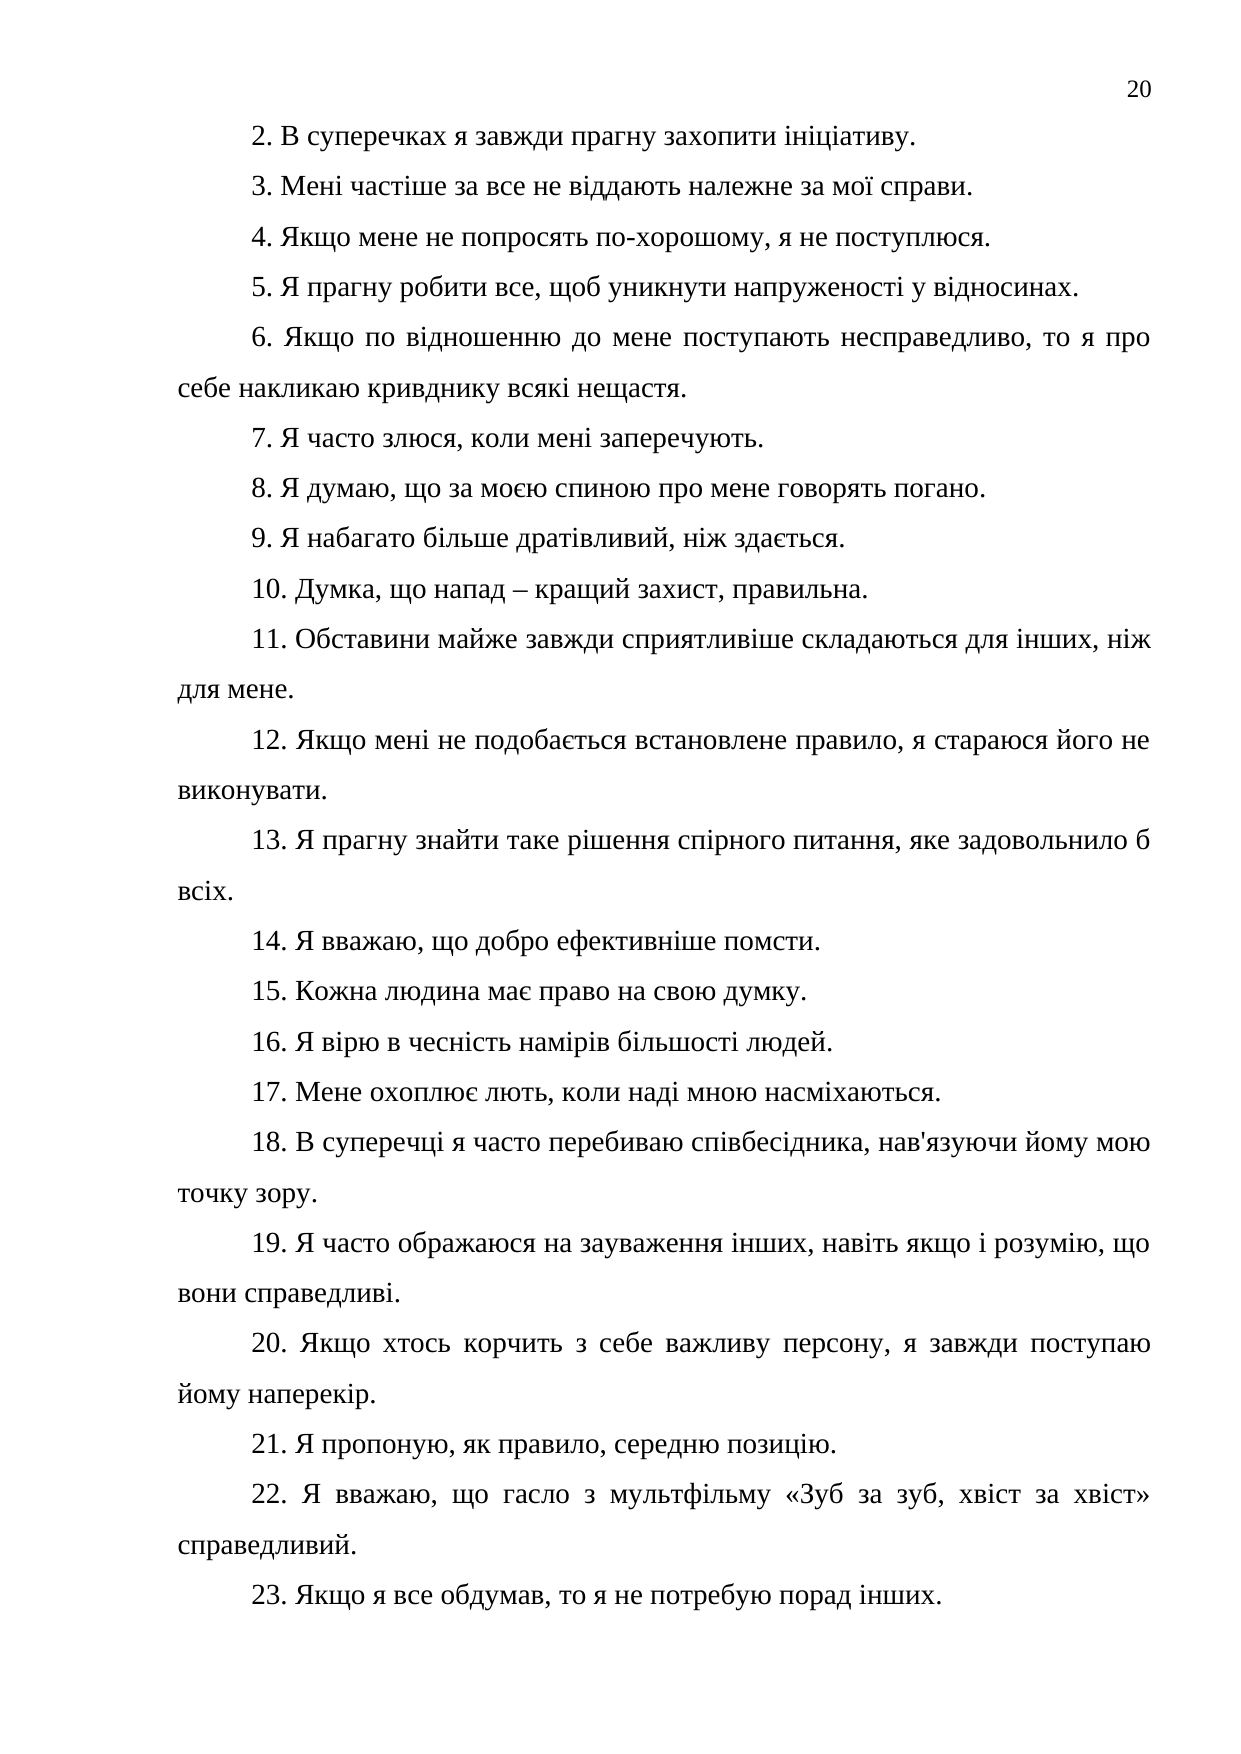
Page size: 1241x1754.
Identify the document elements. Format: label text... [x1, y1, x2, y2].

text 22. Я вважаю, що гасло з мультфільму «Зуб за зуб, хвіст за хвіст» справедливий. [177, 1477, 1152, 1560]
text 6. Якщо по відношенню до мене поступають несправедливо, то я про себе накликаю кривднику всякі нещастя. [177, 319, 1152, 403]
text 5. Я прагну робити все, щоб уникнути напруженості у відносинах. [177, 269, 1152, 303]
text 8. Я думаю, що за моєю спиною про мене говорять погано. [177, 470, 1152, 504]
text 9. Я набагато більше дратівливий, ніж здається. [177, 521, 1152, 554]
text 12. Якщо мені не подобається встановлене правило, я стараюся його не виконувати. [177, 722, 1152, 806]
text 15. Кожна людина має право на свою думку. [177, 973, 1152, 1007]
text 23. Якщо я все обдумав, то я не потребую порад інших. [177, 1577, 1152, 1611]
text 21. Я пропоную, як правило, середню позицію. [177, 1426, 1152, 1460]
text 14. Я вважаю, що добро ефективніше помсти. [177, 923, 1152, 957]
text 17. Мене охоплює лють, коли наді мною насміхаються. [177, 1074, 1152, 1108]
text 3. Мені частіше за все не віддають належне за мої справи. [177, 168, 1152, 202]
text 18. В суперечці я часто перебиваю співбесідника, нав'язуючи йому мою точку зору. [177, 1124, 1152, 1208]
text 16. Я вірю в чесність намірів більшості людей. [177, 1024, 1152, 1057]
text 13. Я прагну знайти таке рішення спірного питання, яке задовольнило б всіх. [177, 822, 1152, 906]
text 4. Якщо мене не попросять по-хорошому, я не поступлюся. [177, 219, 1152, 252]
text 7. Я часто злюся, коли мені заперечують. [177, 420, 1152, 453]
text 11. Обставини майже завжди сприятливіше складаються для інших, ніж для мене. [177, 621, 1152, 705]
text 19. Я часто ображаюся на зауваження інших, навіть якщо і розумію, що вони справедливі. [177, 1225, 1152, 1309]
text 20. Якщо хтось корчить з себе важливу персону, я завжди поступаю йому наперекір. [177, 1326, 1152, 1409]
text 10. Думка, що напад – кращий захист, правильна. [177, 571, 1152, 604]
text 2. В суперечках я завжди прагну захопити ініціативу. [177, 118, 1152, 152]
